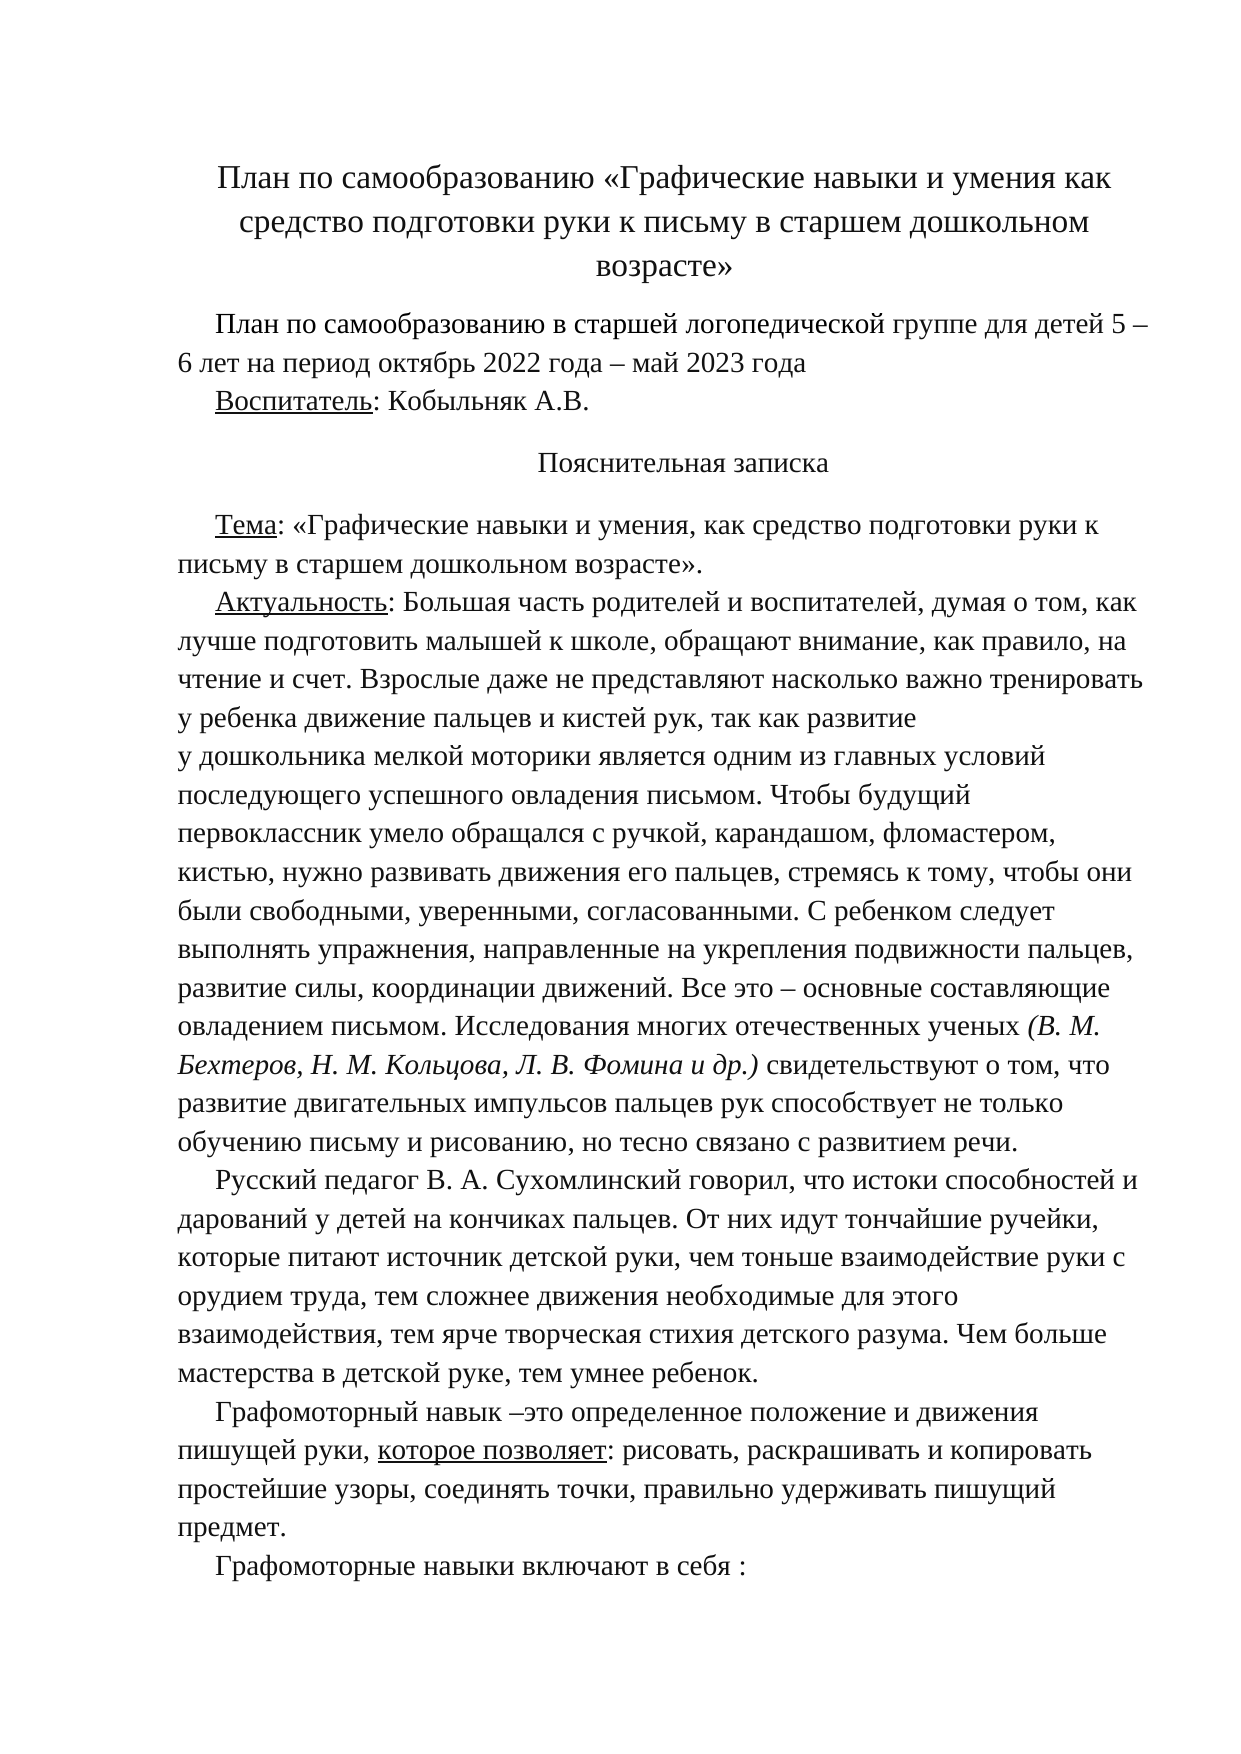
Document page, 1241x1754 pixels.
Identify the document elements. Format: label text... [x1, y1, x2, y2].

text Актуальность: Большая часть родителей и воспитателей, думая о том, как лучше подготовить малышей к школе, обращают внимание, как правило, на чтение и счет. Взрослые даже не представляют насколько важно тренировать у ребенка движение пальцев и кистей рук, так как развитие у дошкольника мелкой моторики является одним из главных условий последующего успешного овладения письмом. Чтобы будущий первоклассник умело обращался с ручкой, карандашом, фломастером, кистью, нужно развивать движения его пальцев, стремясь к тому, чтобы они были свободными, уверенными, согласованными. С ребенком следует выполнять упражнения, направленные на укрепления подвижности пальцев, развитие силы, координации движений. Все это – основные составляющие овладением письмом. Исследования многих отечественных ученых (В. М. Бехтеров, Н. М. Кольцова, Л. В. Фомина и др.) свидетельствуют о том, что развитие двигательных импульсов пальцев рук способствует не только обучению письму и рисованию, но тесно связано с развитием речи. [177, 584, 1152, 1157]
text Воспитатель: Кобыльняк А.В. [177, 383, 1152, 417]
text Графомоторный навык –это определенное положение и движения пишущей руки, которое позволяет: рисовать, раскрашивать и копировать простейшие узоры, соединять точки, правильно удерживать пишущий предмет. [177, 1394, 1152, 1543]
text План по самообразованию «Графические навыки и умения как средство подготовки руки к письму в старшем дошкольном возрасте» [177, 118, 1152, 284]
text Пояснительная записка [177, 445, 1152, 479]
text Тема: «Графические навыки и умения, как средство подготовки руки к письму в старшем дошкольном возрасте». [177, 507, 1152, 579]
text План по самообразованию в старшей логопедической группе для детей 5 – 6 лет на период октябрь 2022 года – май 2023 года [177, 306, 1152, 378]
text Русский педагог В. А. Сухомлинский говорил, что истоки способностей и дарований у детей на кончиках пальцев. От них идут тончайшие ручейки, которые питают источник детской руки, чем тоньше взаимодействие руки с орудием труда, тем сложнее движения необходимые для этого взаимодействия, тем ярче творческая стихия детского разума. Чем больше мастерства в детской руке, тем умнее ребенок. [177, 1162, 1152, 1389]
text Графомоторные навыки включают в себя : [177, 1548, 1152, 1581]
